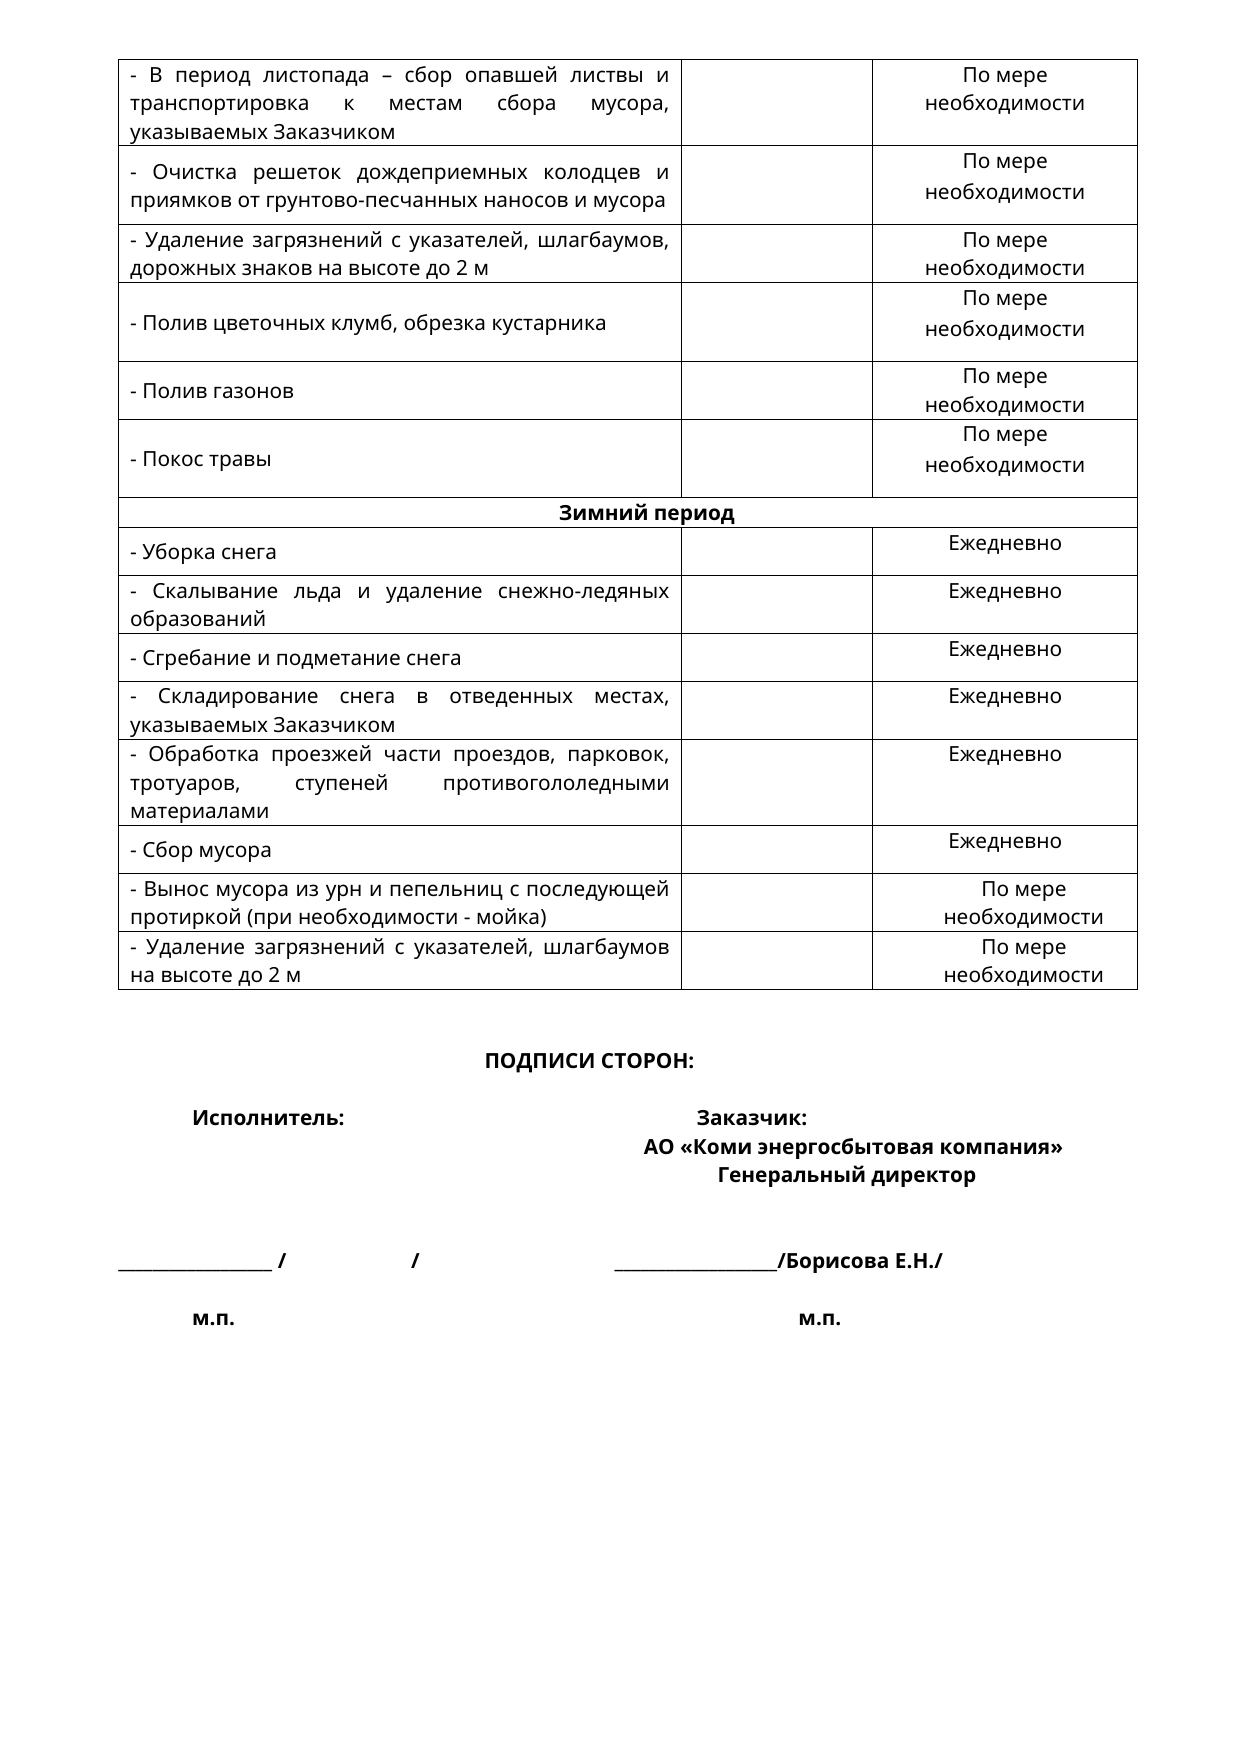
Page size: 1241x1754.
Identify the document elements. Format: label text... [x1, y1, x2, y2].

table_cell [682, 225, 872, 282]
text Исполнитель: Заказчик: АО «Коми энергосбытовая компания» [118, 1103, 1181, 1160]
table_cell Ежедневно [873, 634, 1137, 681]
text ПОДПИСИ СТОРОН: [118, 1047, 1181, 1075]
table_cell - Полив цветочных клумб, обрезка кустарника [119, 283, 681, 361]
table_cell - Скалывание льда и удаление снежно-ледяных образований [119, 576, 681, 633]
table_cell - Обработка проезжей части проездов, парковок, тротуаров, ступеней противогололедными материалами [119, 740, 681, 825]
table_cell - Сгребание и подметание снега [119, 634, 681, 681]
table_cell - Полив газонов [119, 362, 681, 418]
table_cell - Удаление загрязнений с указателей, шлагбаумов, дорожных знаков на высоте до 2 м [119, 225, 681, 282]
table_cell Зимний период [119, 498, 1137, 527]
table_cell [682, 146, 872, 224]
table_cell - Удаление загрязнений с указателей, шлагбаумов на высоте до 2 м [119, 932, 681, 989]
table_cell [682, 576, 872, 633]
table_cell По мере необходимости [873, 225, 1137, 282]
table_cell По мере необходимости [873, 60, 1137, 145]
table_cell - Очистка решеток дождеприемных колодцев и приямков от грунтово-песчанных наносов и мусора [119, 146, 681, 224]
table_cell [682, 932, 872, 989]
table_cell [682, 362, 872, 418]
table_cell По мере необходимости [873, 146, 1137, 224]
table_cell Ежедневно [873, 576, 1137, 633]
text м.п. м.п. [118, 1303, 1181, 1356]
table_cell [682, 682, 872, 738]
table_cell [682, 420, 872, 497]
table_cell [682, 740, 872, 825]
table_cell [682, 528, 872, 575]
table_cell По мере необходимости [873, 283, 1137, 361]
table_cell По мере необходимости [873, 932, 1137, 989]
table_cell [682, 874, 872, 931]
table_cell - Уборка снега [119, 528, 681, 575]
table_cell [682, 826, 872, 873]
table_cell [682, 283, 872, 361]
table_cell - Складирование снега в отведенных местах, указываемых Заказчиком [119, 682, 681, 738]
table_cell Ежедневно [873, 682, 1137, 738]
table_cell - Покос травы [119, 420, 681, 497]
table_cell По мере необходимости [873, 420, 1137, 497]
table_cell - Сбор мусора [119, 826, 681, 873]
table_cell Ежедневно [873, 740, 1137, 825]
table_cell [682, 634, 872, 681]
table_cell По мере необходимости [873, 362, 1137, 418]
text __________________ / / ___________________/Борисова Е.Н./ [118, 1217, 1181, 1274]
table_cell Ежедневно [873, 826, 1137, 873]
table_cell По мере необходимости [873, 874, 1137, 931]
text Генеральный директор [118, 1160, 1181, 1189]
table_cell - Вынос мусора из урн и пепельниц с последующей протиркой (при необходимости - мойка) [119, 874, 681, 931]
table_cell [682, 60, 872, 145]
table_cell - В период листопада – сбор опавшей листвы и транспортировка к местам сбора мусора, указываемых Заказчиком [119, 60, 681, 145]
table_cell Ежедневно [873, 528, 1137, 575]
